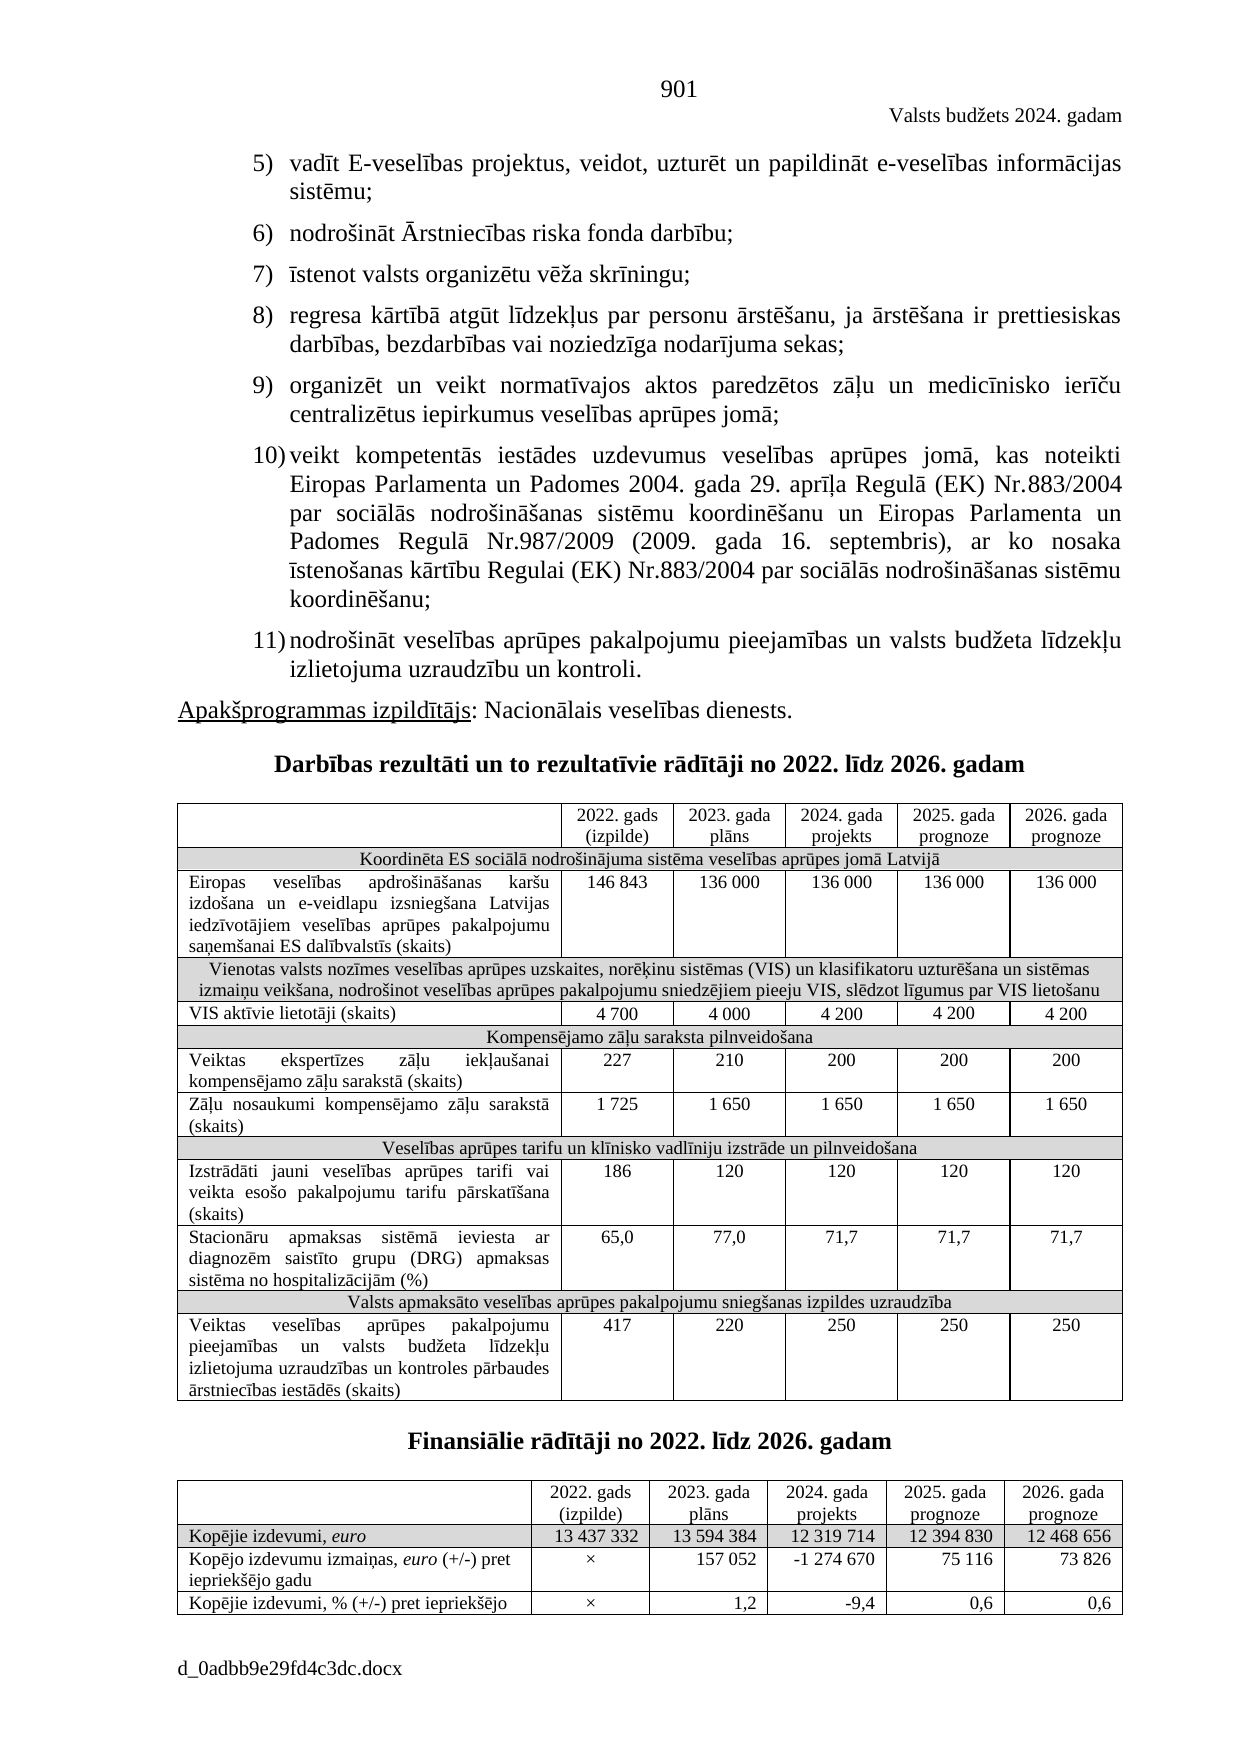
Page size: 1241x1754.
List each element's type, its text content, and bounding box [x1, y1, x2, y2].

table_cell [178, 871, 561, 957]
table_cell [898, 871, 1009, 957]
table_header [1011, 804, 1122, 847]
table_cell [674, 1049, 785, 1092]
list organizēt un veikt normatīvajos aktos paredzētos zāļu un medicīnisko ierīču centralizētus iepirkumus veselības aprūpes jomā; [252, 370, 1122, 428]
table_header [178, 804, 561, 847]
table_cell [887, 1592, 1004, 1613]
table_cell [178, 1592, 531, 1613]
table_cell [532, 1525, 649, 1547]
text Finansiālie rādītāji no 2022. līdz 2026. gadam [177, 1426, 1122, 1455]
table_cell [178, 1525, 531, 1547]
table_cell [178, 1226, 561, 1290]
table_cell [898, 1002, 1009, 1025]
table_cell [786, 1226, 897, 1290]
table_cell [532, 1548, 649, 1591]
list nodrošināt veselības aprūpes pakalpojumu pieejamības un valsts budžeta līdzekļu izlietojuma uzraudzību un kontroli. [252, 625, 1122, 683]
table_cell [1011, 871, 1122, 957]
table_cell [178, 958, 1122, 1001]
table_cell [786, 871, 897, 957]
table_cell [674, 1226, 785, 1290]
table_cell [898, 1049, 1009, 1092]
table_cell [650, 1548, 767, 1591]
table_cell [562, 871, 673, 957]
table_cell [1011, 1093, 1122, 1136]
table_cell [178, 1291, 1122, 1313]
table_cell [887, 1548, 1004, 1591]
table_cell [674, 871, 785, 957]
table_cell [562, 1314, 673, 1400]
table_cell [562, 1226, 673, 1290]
list regresa kārtībā atgūt līdzekļus par personu ārstēšanu, ja ārstēšana ir prettiesiskas darbības, bezdarbības vai noziedzīga nodarījuma sekas; [252, 300, 1122, 358]
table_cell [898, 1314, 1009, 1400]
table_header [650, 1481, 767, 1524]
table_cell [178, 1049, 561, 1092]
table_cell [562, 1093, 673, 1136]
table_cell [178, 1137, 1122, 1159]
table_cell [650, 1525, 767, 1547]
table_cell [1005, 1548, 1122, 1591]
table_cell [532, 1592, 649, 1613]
list nodrošināt Ārstniecības riska fonda darbību; [252, 218, 1122, 246]
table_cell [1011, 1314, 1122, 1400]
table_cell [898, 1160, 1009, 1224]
list īstenot valsts organizētu vēža skrīningu; [252, 259, 1122, 288]
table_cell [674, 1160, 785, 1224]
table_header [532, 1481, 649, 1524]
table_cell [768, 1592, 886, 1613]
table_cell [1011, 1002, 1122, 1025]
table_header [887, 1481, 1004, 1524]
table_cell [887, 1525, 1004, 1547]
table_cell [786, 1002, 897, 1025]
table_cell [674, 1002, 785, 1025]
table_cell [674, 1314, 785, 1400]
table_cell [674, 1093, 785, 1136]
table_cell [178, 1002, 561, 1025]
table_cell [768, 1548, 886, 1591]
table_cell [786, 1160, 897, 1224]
text Darbības rezultāti un to rezultatīvie rādītāji no 2022. līdz 2026. gadam [177, 749, 1122, 778]
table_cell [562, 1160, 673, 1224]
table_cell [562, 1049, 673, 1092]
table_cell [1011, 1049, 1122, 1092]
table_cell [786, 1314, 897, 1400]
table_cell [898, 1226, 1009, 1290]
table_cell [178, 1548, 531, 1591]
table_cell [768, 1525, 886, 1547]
text Apakšprogrammas izpildītājs: Nacionālais veselības dienests. [177, 695, 1122, 724]
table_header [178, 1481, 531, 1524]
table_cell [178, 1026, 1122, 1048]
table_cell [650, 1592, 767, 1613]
list vadīt E-veselības projektus, veidot, uzturēt un papildināt e-veselības informācijas sistēmu; [252, 148, 1122, 205]
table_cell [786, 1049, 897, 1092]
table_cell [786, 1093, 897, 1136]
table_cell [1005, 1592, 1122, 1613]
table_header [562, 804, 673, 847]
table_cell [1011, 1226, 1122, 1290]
list veikt kompetentās iestādes uzdevumus veselības aprūpes jomā, kas noteikti Eiropas Parlamenta un Padomes 2004. gada 29. aprīļa Regulā (EK) Nr.883/2004 par sociālās nodrošināšanas sistēmu koordinēšanu un Eiropas Parlamenta un Padomes Regulā Nr.987/2009 (2009. gada 16. septembris), ar ko nosaka īstenošanas kārtību Regulai (EK) Nr.883/2004 par sociālās nodrošināšanas sistēmu koordinēšanu; [252, 440, 1122, 613]
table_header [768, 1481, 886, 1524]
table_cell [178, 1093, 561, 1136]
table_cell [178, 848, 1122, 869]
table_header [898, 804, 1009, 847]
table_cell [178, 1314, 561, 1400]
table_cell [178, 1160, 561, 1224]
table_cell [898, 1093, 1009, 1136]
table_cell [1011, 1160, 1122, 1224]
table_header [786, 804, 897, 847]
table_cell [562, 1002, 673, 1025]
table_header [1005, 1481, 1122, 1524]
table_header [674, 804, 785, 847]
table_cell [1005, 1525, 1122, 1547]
